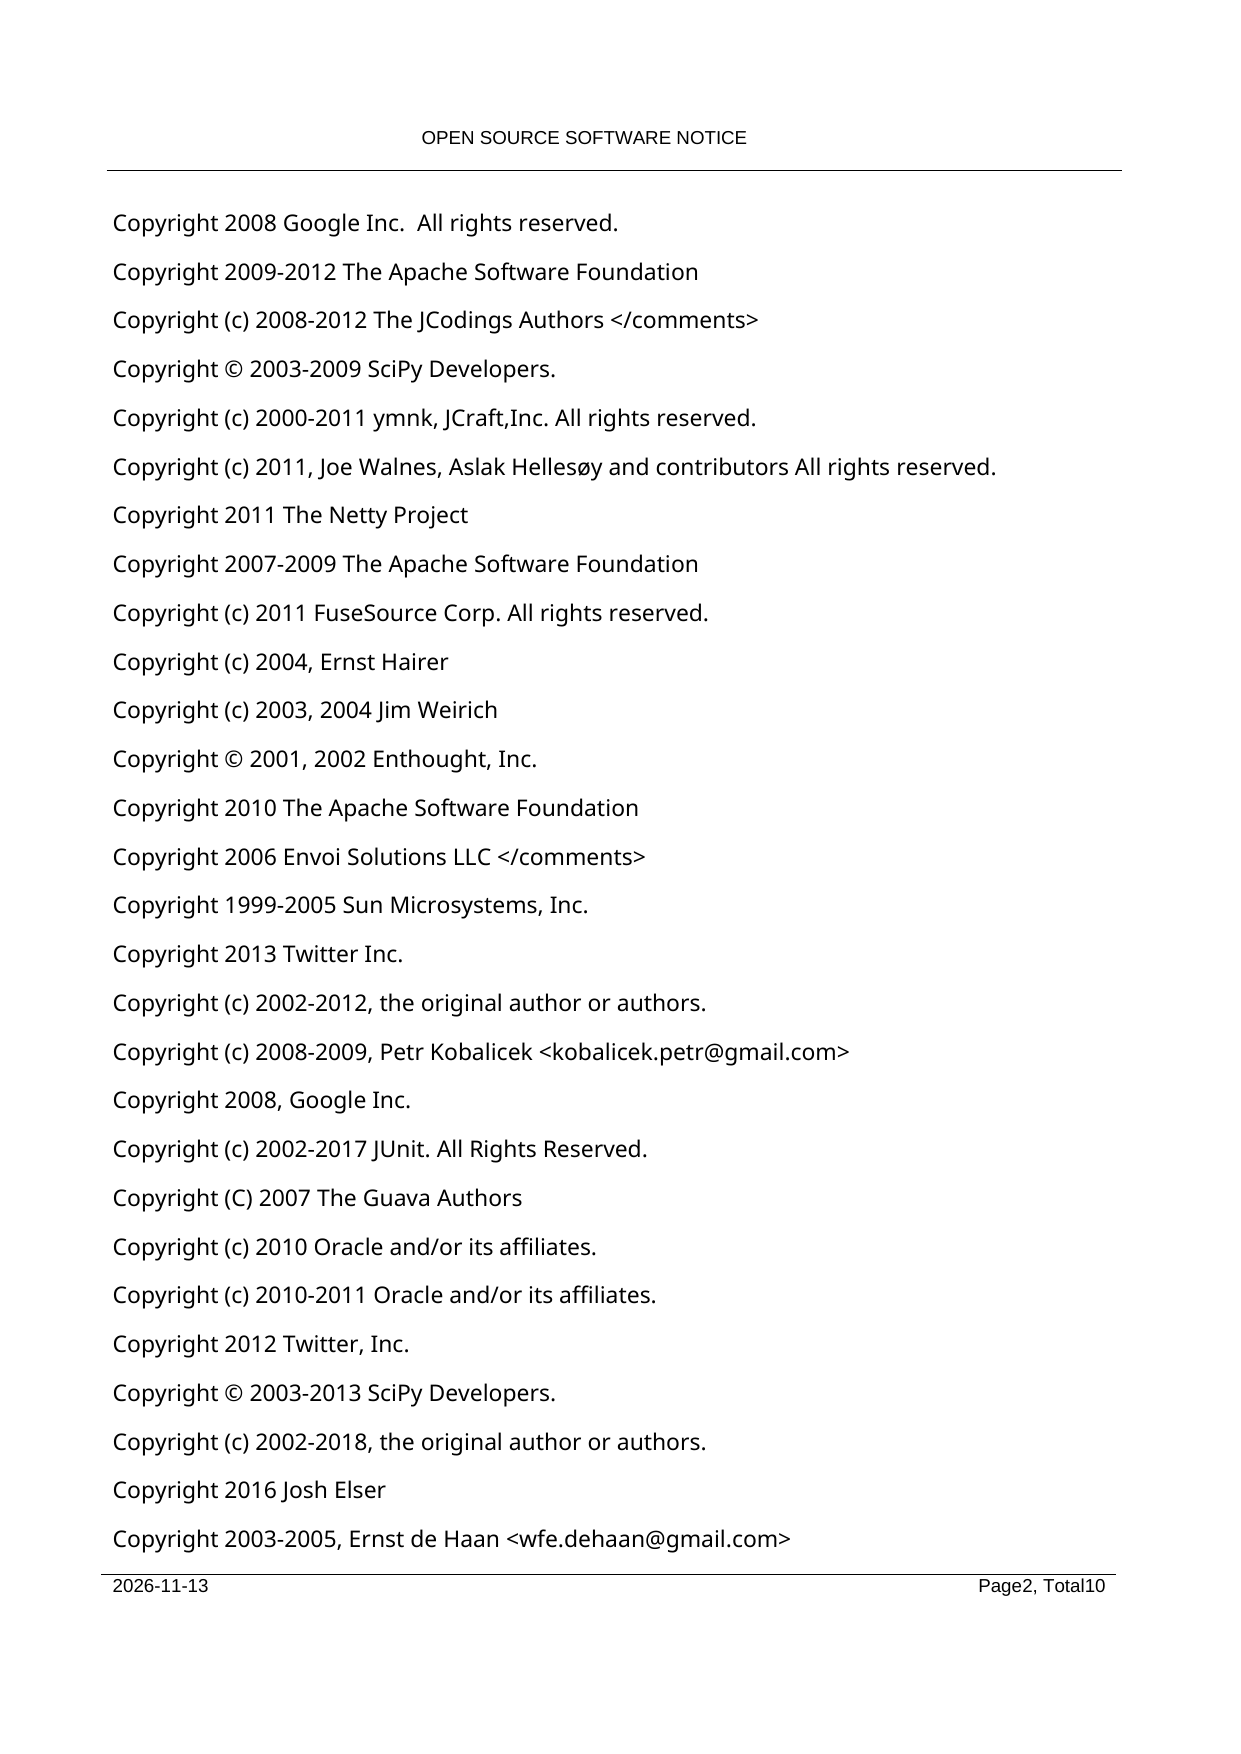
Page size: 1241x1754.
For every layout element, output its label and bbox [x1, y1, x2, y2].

text [112, 206, 1128, 1555]
